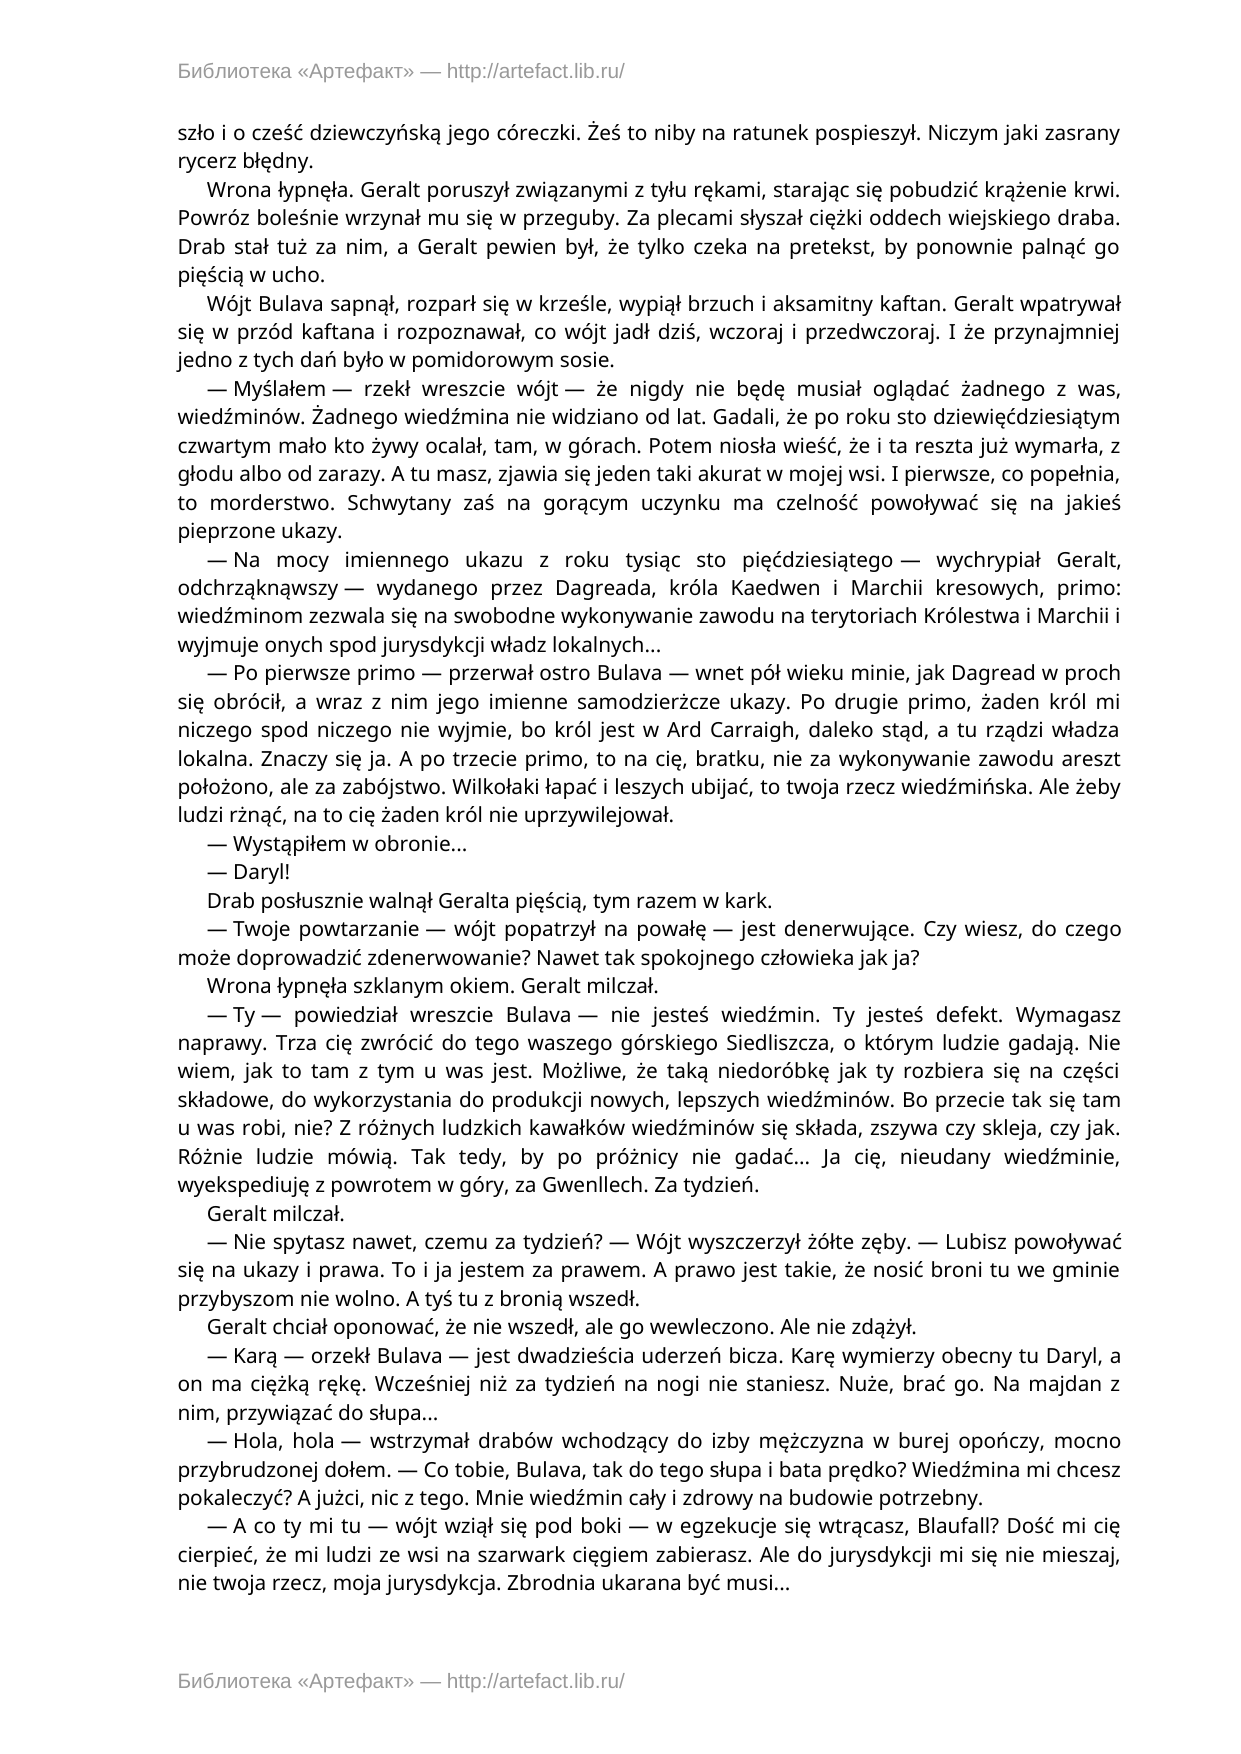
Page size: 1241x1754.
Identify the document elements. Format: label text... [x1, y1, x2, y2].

text Geralt milczał. [177, 1199, 1122, 1227]
text Wrona łypnęła. Geralt poruszył związanymi z tyłu rękami, starając się pobudzić krążenie krwi. Powróz boleśnie wrzynał mu się w przeguby. Za plecami słyszał ciężki oddech wiejskiego draba. Drab stał tuż za nim, a Geralt pewien był, że tylko czeka na pretekst, by ponownie palnąć go pięścią w ucho. [177, 175, 1122, 289]
text — Po pierwsze primo — przerwał ostro Bulava — wnet pół wieku minie, jak Dagread w proch się obrócił, a wraz z nim jego imienne samodzierżcze ukazy. Po drugie primo, żaden król mi niczego spod niczego nie wyjmie, bo król jest w Ard Carraigh, daleko stąd, a tu rządzi władza lokalna. Znaczy się ja. A po trzecie primo, to na cię, bratku, nie za wykonywanie zawodu areszt położono, ale za zabójstwo. Wilkołaki łapać i leszych ubijać, to twoja rzecz wiedźmińska. Ale żeby ludzi rżnąć, na to cię żaden król nie uprzywilejował. [177, 658, 1122, 829]
text Wójt Bulava sapnął, rozparł się w krześle, wypiął brzuch i aksamitny kaftan. Geralt wpatrywał się w przód kaftana i rozpoznawał, co wójt jadł dziś, wczoraj i przedwczoraj. I że przynajmniej jedno z tych dań było w pomidorowym sosie. [177, 289, 1122, 374]
text — Na mocy imiennego ukazu z roku tysiąc sto pięćdziesiątego — wychrypiał Geralt, odchrząknąwszy — wydanego przez Dagreada, króla Kaedwen i Marchii kresowych, primo: wiedźminom zezwala się na swobodne wykonywanie zawodu na terytoriach Królestwa i Marchii i wyjmuje onych spod jurysdykcji władz lokalnych... [177, 545, 1122, 658]
text Wrona łypnęła szklanym okiem. Geralt milczał. [177, 971, 1122, 1000]
text — Ty — powiedział wreszcie Bulava — nie jesteś wiedźmin. Ty jesteś defekt. Wymagasz naprawy. Trza cię zwrócić do tego waszego górskiego Siedliszcza, o którym ludzie gadają. Nie wiem, jak to tam z tym u was jest. Możliwe, że taką niedoróbkę jak ty rozbiera się na części składowe, do wykorzystania do produkcji nowych, lepszych wiedźminów. Bo przecie tak się tam u was robi, nie? Z różnych ludzkich kawałków wiedźminów się składa, zszywa czy skleja, czy jak. Różnie ludzie mówią. Tak tedy, by po próżnicy nie gadać... Ja cię, nieudany wiedźminie, wyekspediuję z powrotem w góry, za Gwenllech. Za tydzień. [177, 1000, 1122, 1199]
text — Wystąpiłem w obronie... [177, 829, 1122, 857]
text — Nie spytasz nawet, czemu za tydzień? — Wójt wyszczerzył żółte zęby. — Lubisz powoływać się na ukazy i prawa. To i ja jestem za prawem. A prawo jest takie, że nosić broni tu we gminie przybyszom nie wolno. A tyś tu z bronią wszedł. [177, 1227, 1122, 1312]
text — Twoje powtarzanie — wójt popatrzył na powałę — jest denerwujące. Czy wiesz, do czego może doprowadzić zdenerwowanie? Nawet tak spokojnego człowieka jak ja? [177, 914, 1122, 971]
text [177, 118, 1122, 175]
text — Hola, hola — wstrzymał drabów wchodzący do izby mężczyzna w burej opończy, mocno przybrudzonej dołem. — Co tobie, Bulava, tak do tego słupa i bata prędko? Wiedźmina mi chcesz pokaleczyć? A jużci, nic z tego. Mnie wiedźmin cały i zdrowy na budowie potrzebny. [177, 1426, 1122, 1512]
text — Myślałem — rzekł wreszcie wójt — że nigdy nie będę musiał oglądać żadnego z was, wiedźminów. Żadnego wiedźmina nie widziano od lat. Gadali, że po roku sto dziewięćdziesiątym czwartym mało kto żywy ocalał, tam, w górach. Potem niosła wieść, że i ta reszta już wymarła, z głodu albo od zarazy. A tu masz, zjawia się jeden taki akurat w mojej wsi. I pierwsze, co popełnia, to morderstwo. Schwytany zaś na gorącym uczynku ma czelność powoływać się na jakieś pieprzone ukazy. [177, 374, 1122, 545]
text — Karą — orzekł Bulava — jest dwadzieścia uderzeń bicza. Karę wymierzy obecny tu Daryl, a on ma ciężką rękę. Wcześniej niż za tydzień na nogi nie staniesz. Nuże, brać go. Na majdan z nim, przywiązać do słupa... [177, 1341, 1122, 1426]
text — A co ty mi tu — wójt wziął się pod boki — w egzekucje się wtrącasz, Blaufall? Dość mi cię cierpieć, że mi ludzi ze wsi na szarwark cięgiem zabierasz. Ale do jurysdykcji mi się nie mieszaj, nie twoja rzecz, moja jurysdykcja. Zbrodnia ukarana być musi... [177, 1512, 1122, 1597]
text Geralt chciał oponować, że nie wszedł, ale go wewleczono. Ale nie zdążył. [177, 1312, 1122, 1341]
text Drab posłusznie walnął Geralta pięścią, tym razem w kark. [177, 886, 1122, 914]
text — Daryl! [177, 857, 1122, 886]
